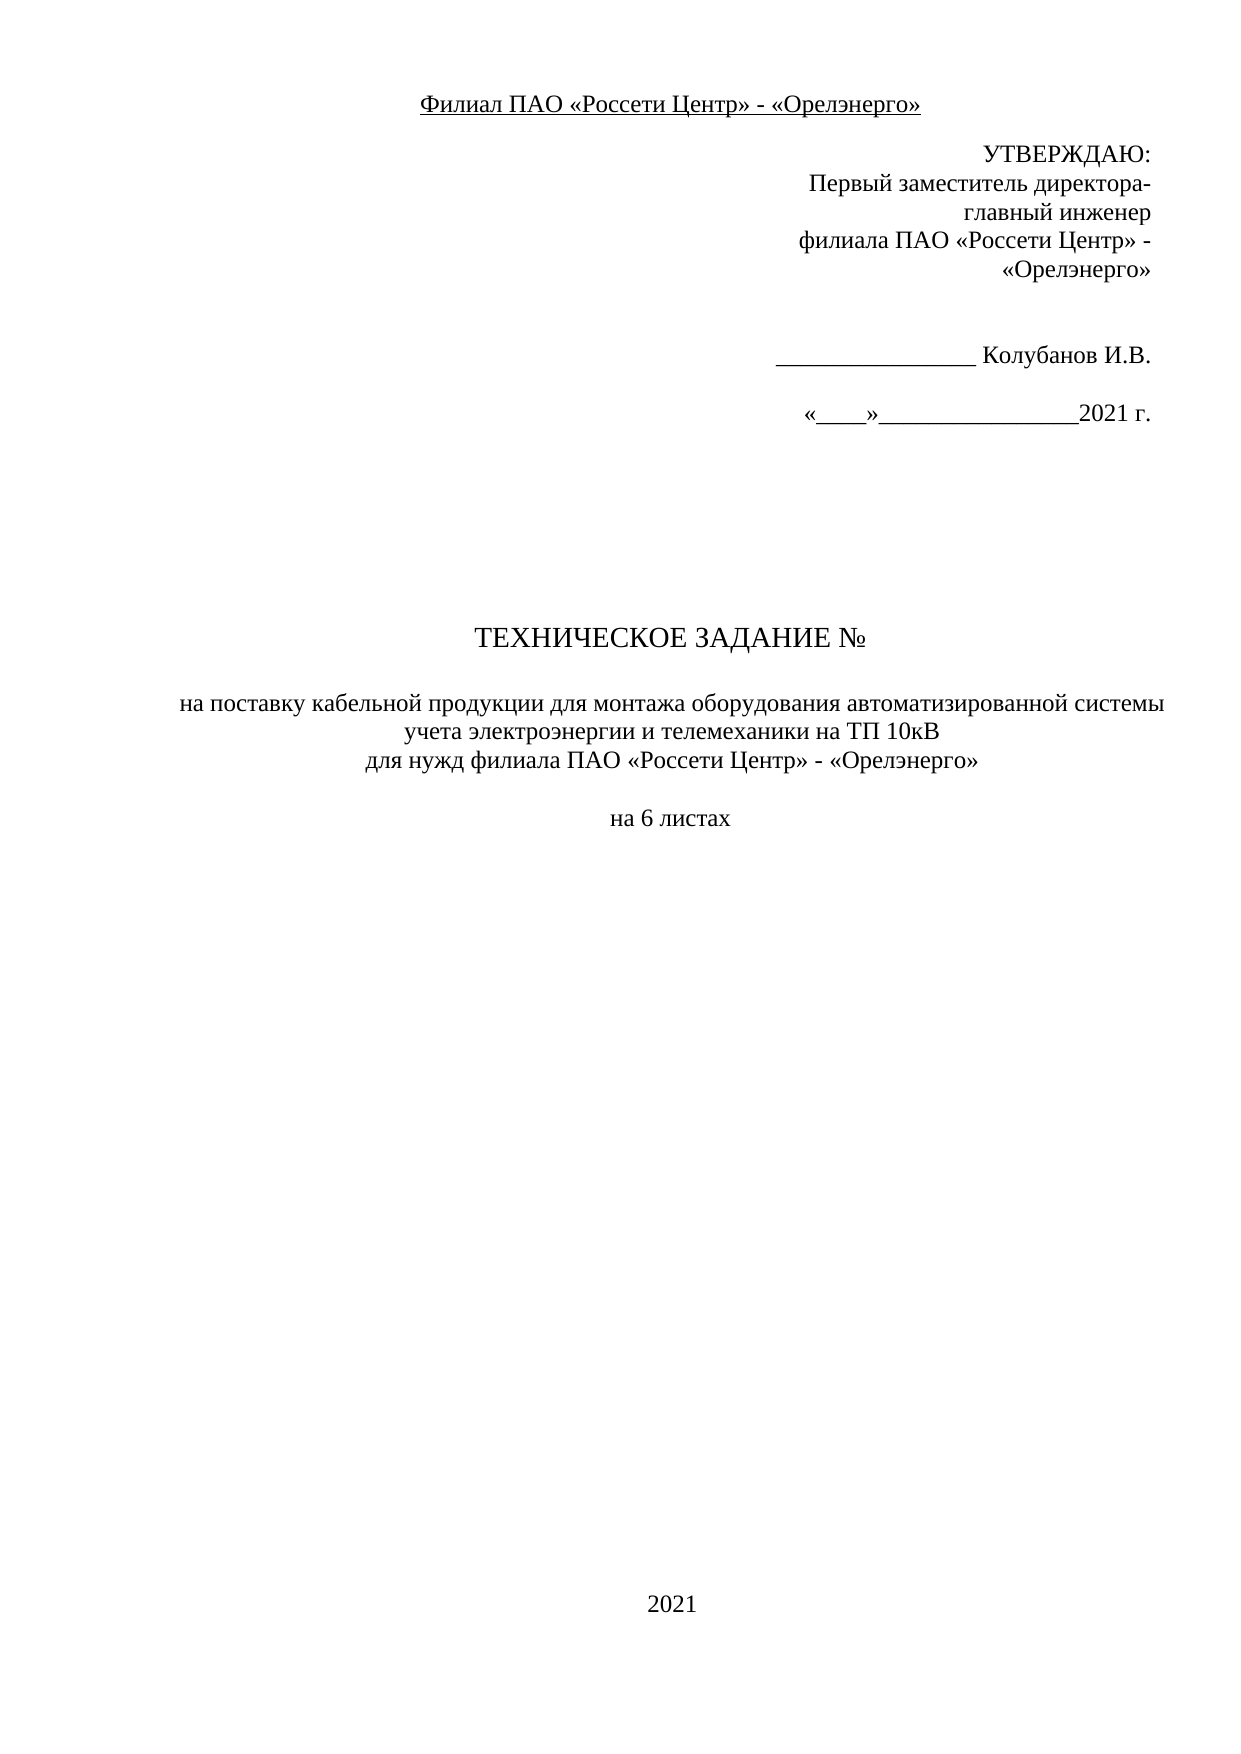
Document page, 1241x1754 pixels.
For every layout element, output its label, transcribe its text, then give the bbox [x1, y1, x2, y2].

text на поставку кабельной продукции для монтажа оборудования автоматизированной системы учета электроэнергии и телемеханики на ТП 10кВ [163, 688, 1181, 745]
table_header УТВЕРЖДАЮ: Первый заместитель директора- главный инженер филиала ПАО «Россети Центр» - «Орелэнерго» ________________ Колубанов И.В. «____»________________2021 г. [683, 139, 1162, 455]
text для нужд филиала ПАО «Россети Центр» - «Орелэнерго» [163, 745, 1181, 774]
text Филиал ПАО «Россети Центр» - «Орелэнерго» [159, 89, 1181, 117]
text ТЕХНИЧЕСКОЕ ЗАДАНИЕ № [159, 621, 1181, 654]
text на 6 листах [159, 803, 1181, 831]
text 2021 [163, 1589, 1181, 1618]
